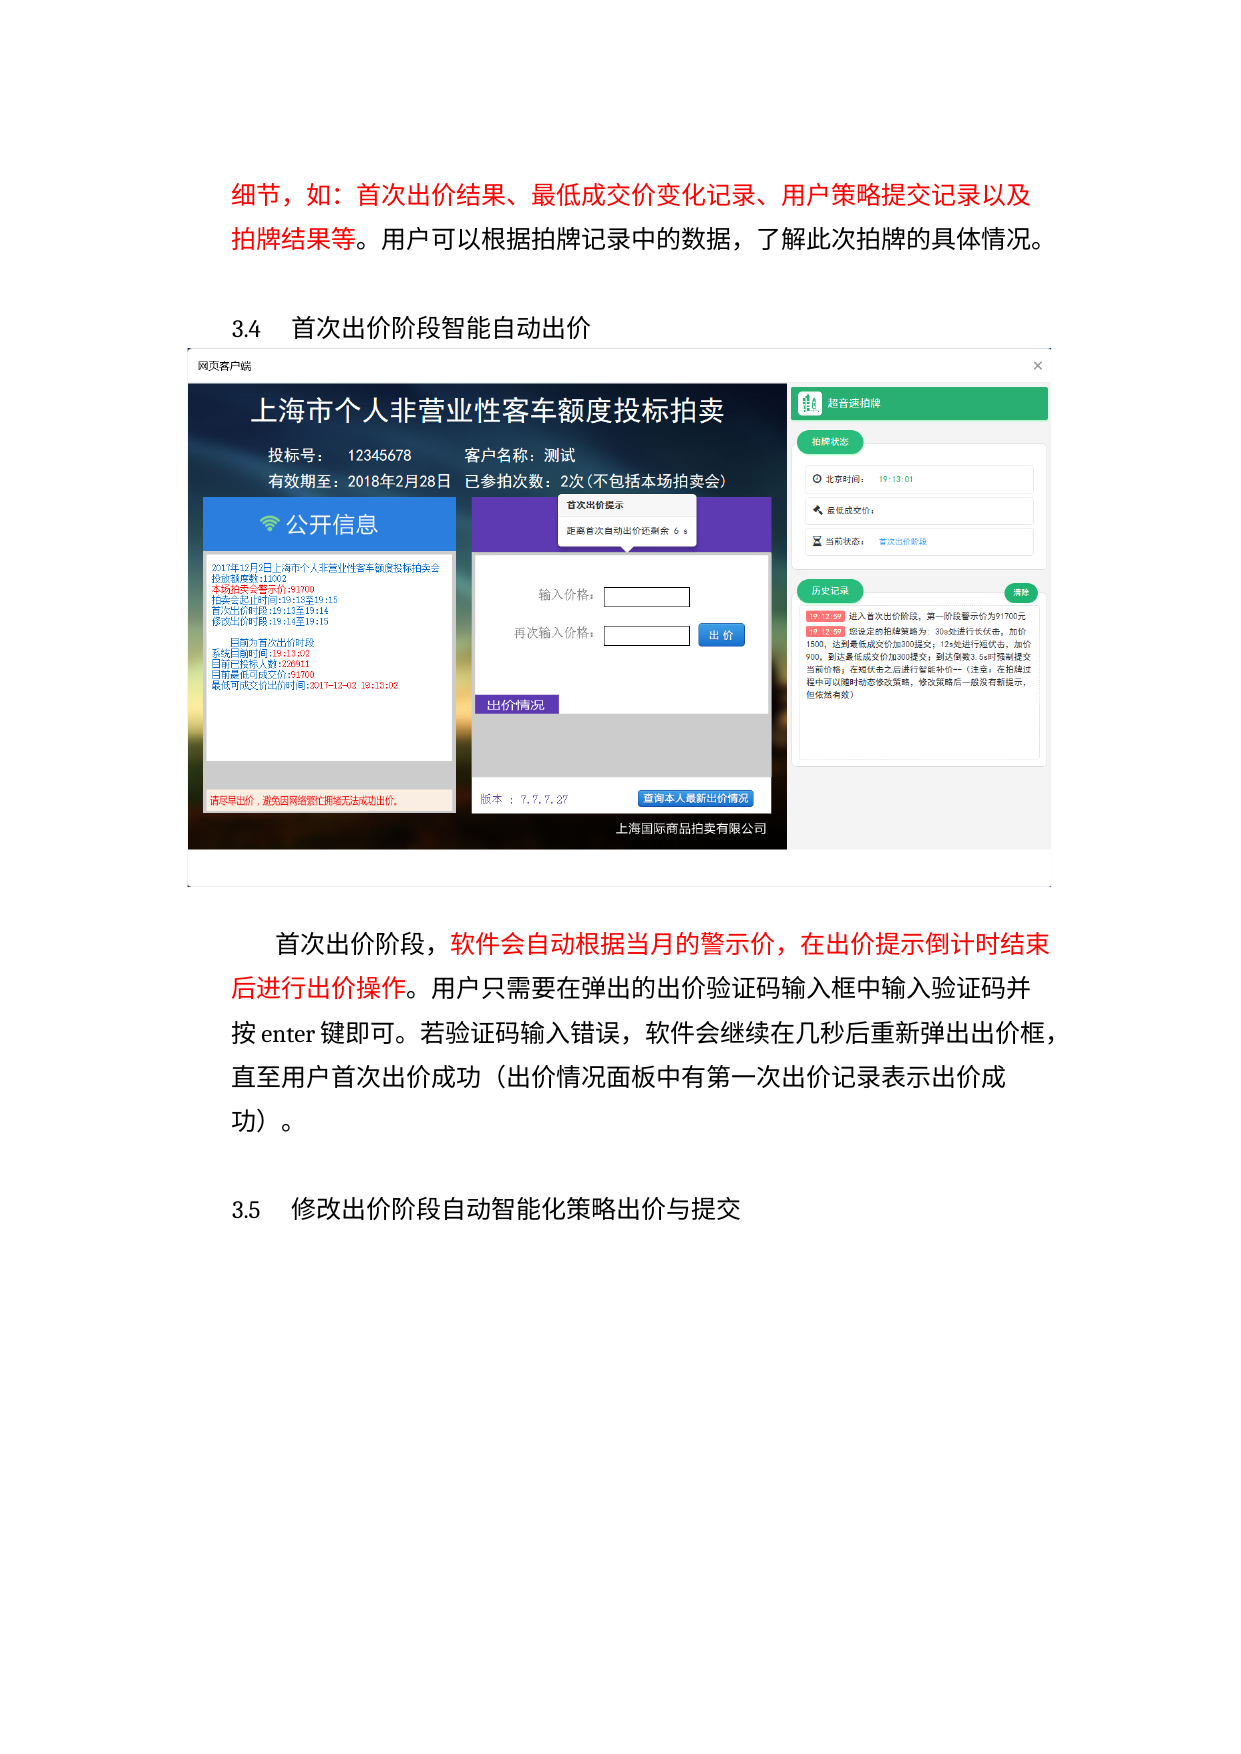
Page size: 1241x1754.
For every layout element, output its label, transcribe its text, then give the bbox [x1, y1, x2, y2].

text 首次出价阶段，软件会自动根据当月的警示价，在出价提示倒计时结束后进行出价操作。用户只需要在弹出的出价验证码输入框中输入验证码并按enter键即可。若验证码输入错误，软件会继续在几秒后重新弹出出价框，直至用户首次出价成功（出价情况面板中有第一次出价记录表示出价成功）。 [231, 921, 1053, 1141]
picture [187, 348, 1052, 887]
list 修改出价阶段自动智能化策略出价与提交 [232, 1185, 1053, 1229]
list 首次出价阶段智能自动出价 [232, 304, 1053, 348]
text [231, 172, 1053, 260]
